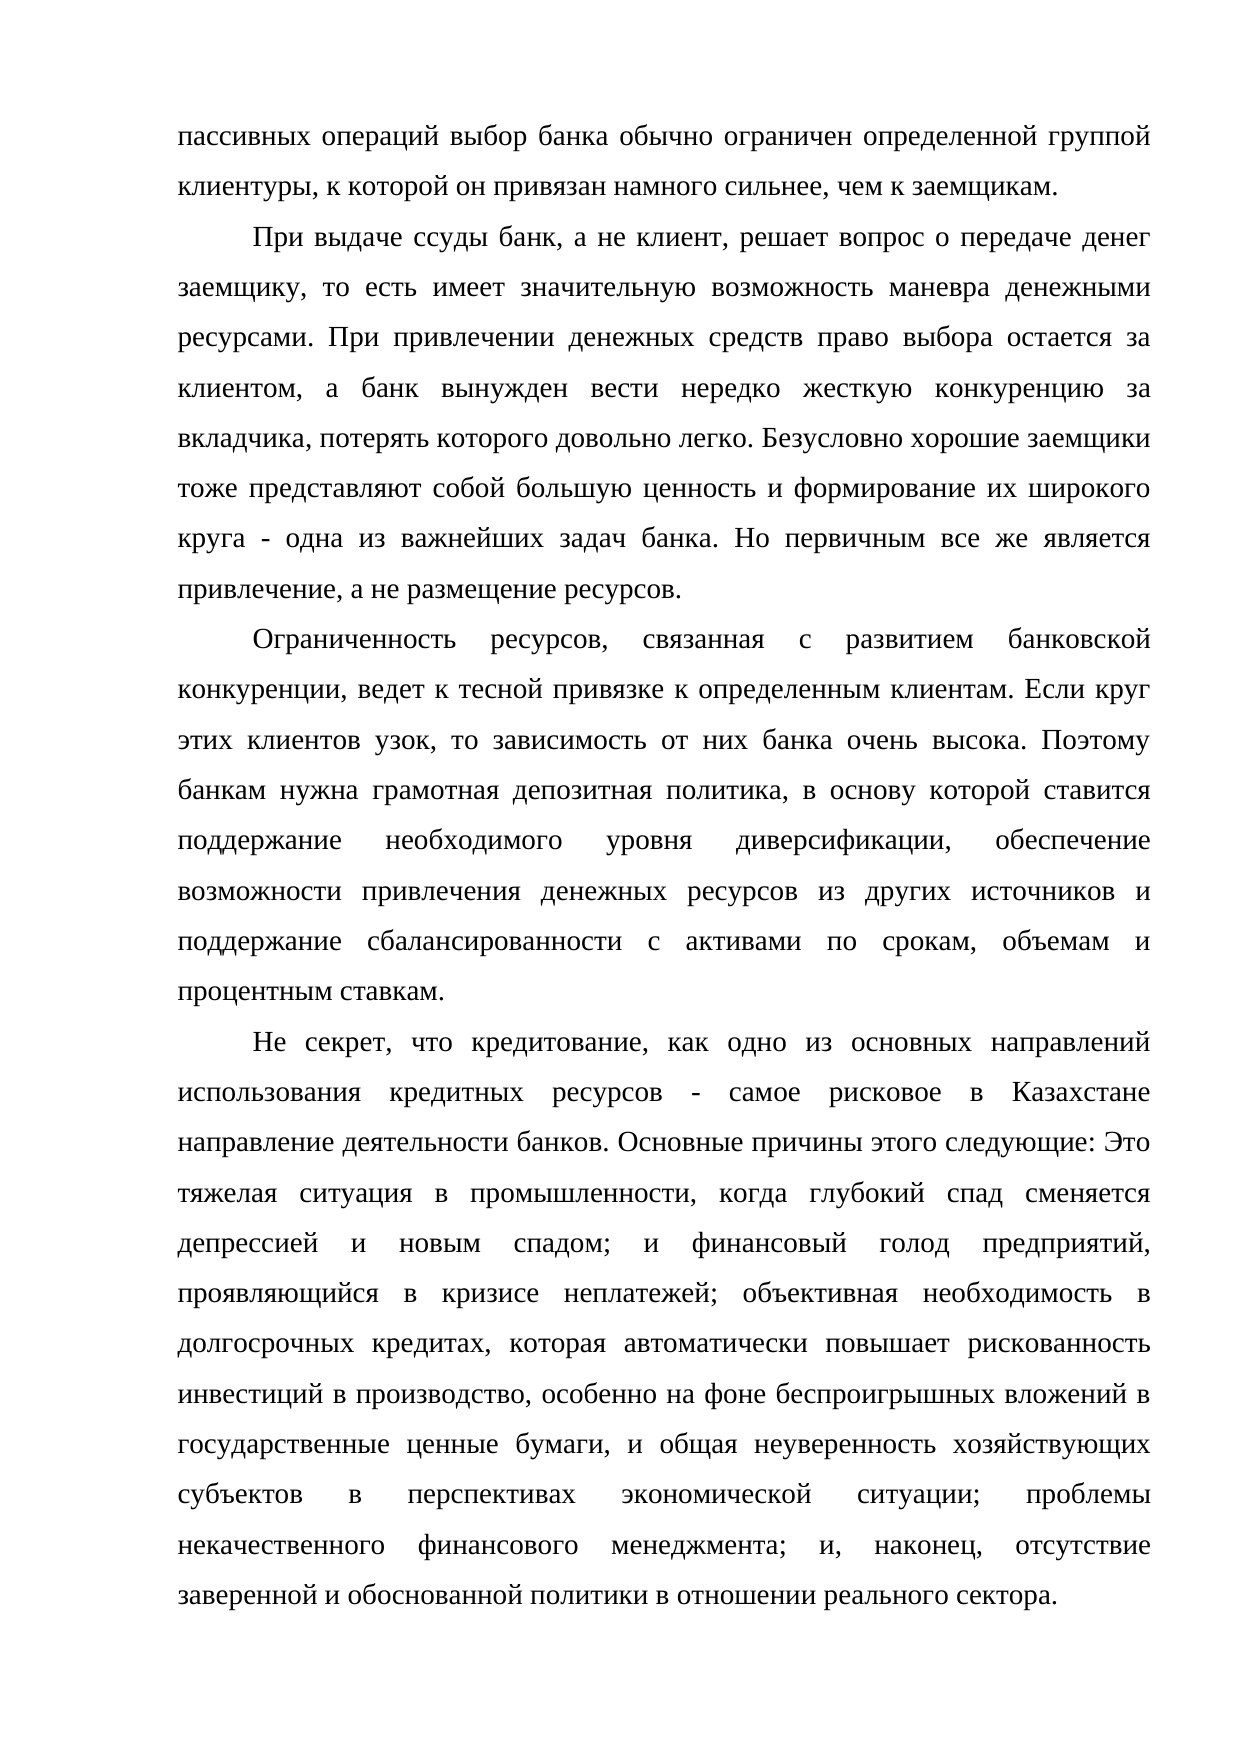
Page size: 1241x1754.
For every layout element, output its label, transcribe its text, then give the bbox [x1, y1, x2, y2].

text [177, 118, 1152, 202]
text Ограниченность ресурсов, связанная с развитием банковской конкуренции, ведет к тесной привязке к определенным клиентам. Если круг этих клиентов узок, то зависимость от них банка очень высока. Поэтому банкам нужна грамотная депозитная политика, в основу которой ставится поддержание необходимого уровня диверсификации, обеспечение возможности привлечения денежных ресурсов из других источников и поддержание сбалансированности с активами по срокам, объемам и процентным ставкам. [177, 621, 1152, 1007]
text Не секрет, что кредитование, как одно из основных направлений использования кредитных ресурсов - самое рисковое в Казахстане направление деятельности банков. Основные причины этого следующие: Это тяжелая ситуация в промышленности, когда глубокий спад сменяется депрессией и новым спадом; и финансовый голод предприятий, проявляющийся в кризисе неплатежей; объективная необходимость в долгосрочных кредитах, которая автоматически повышает рискованность инвестиций в производство, особенно на фоне беспроигрышных вложений в государственные ценные бумаги, и общая неуверенность хозяйствующих субъектов в перспективах экономической ситуации; проблемы некачественного финансового менеджмента; и, наконец, отсутствие заверенной и обоснованной политики в отношении реального сектора. [177, 1024, 1152, 1611]
text При выдаче ссуды банк, а не клиент, решает вопрос о передаче денег заемщику, то есть имеет значительную возможность маневра денежными ресурсами. При привлечении денежных средств право выбора остается за клиентом, а банк вынужден вести нередко жесткую конкуренцию за вкладчика, потерять которого довольно легко. Безусловно хорошие заемщики тоже представляют собой большую ценность и формирование их широкого круга - одна из важнейших задач банка. Но первичным все же является привлечение, а не размещение ресурсов. [177, 219, 1152, 604]
